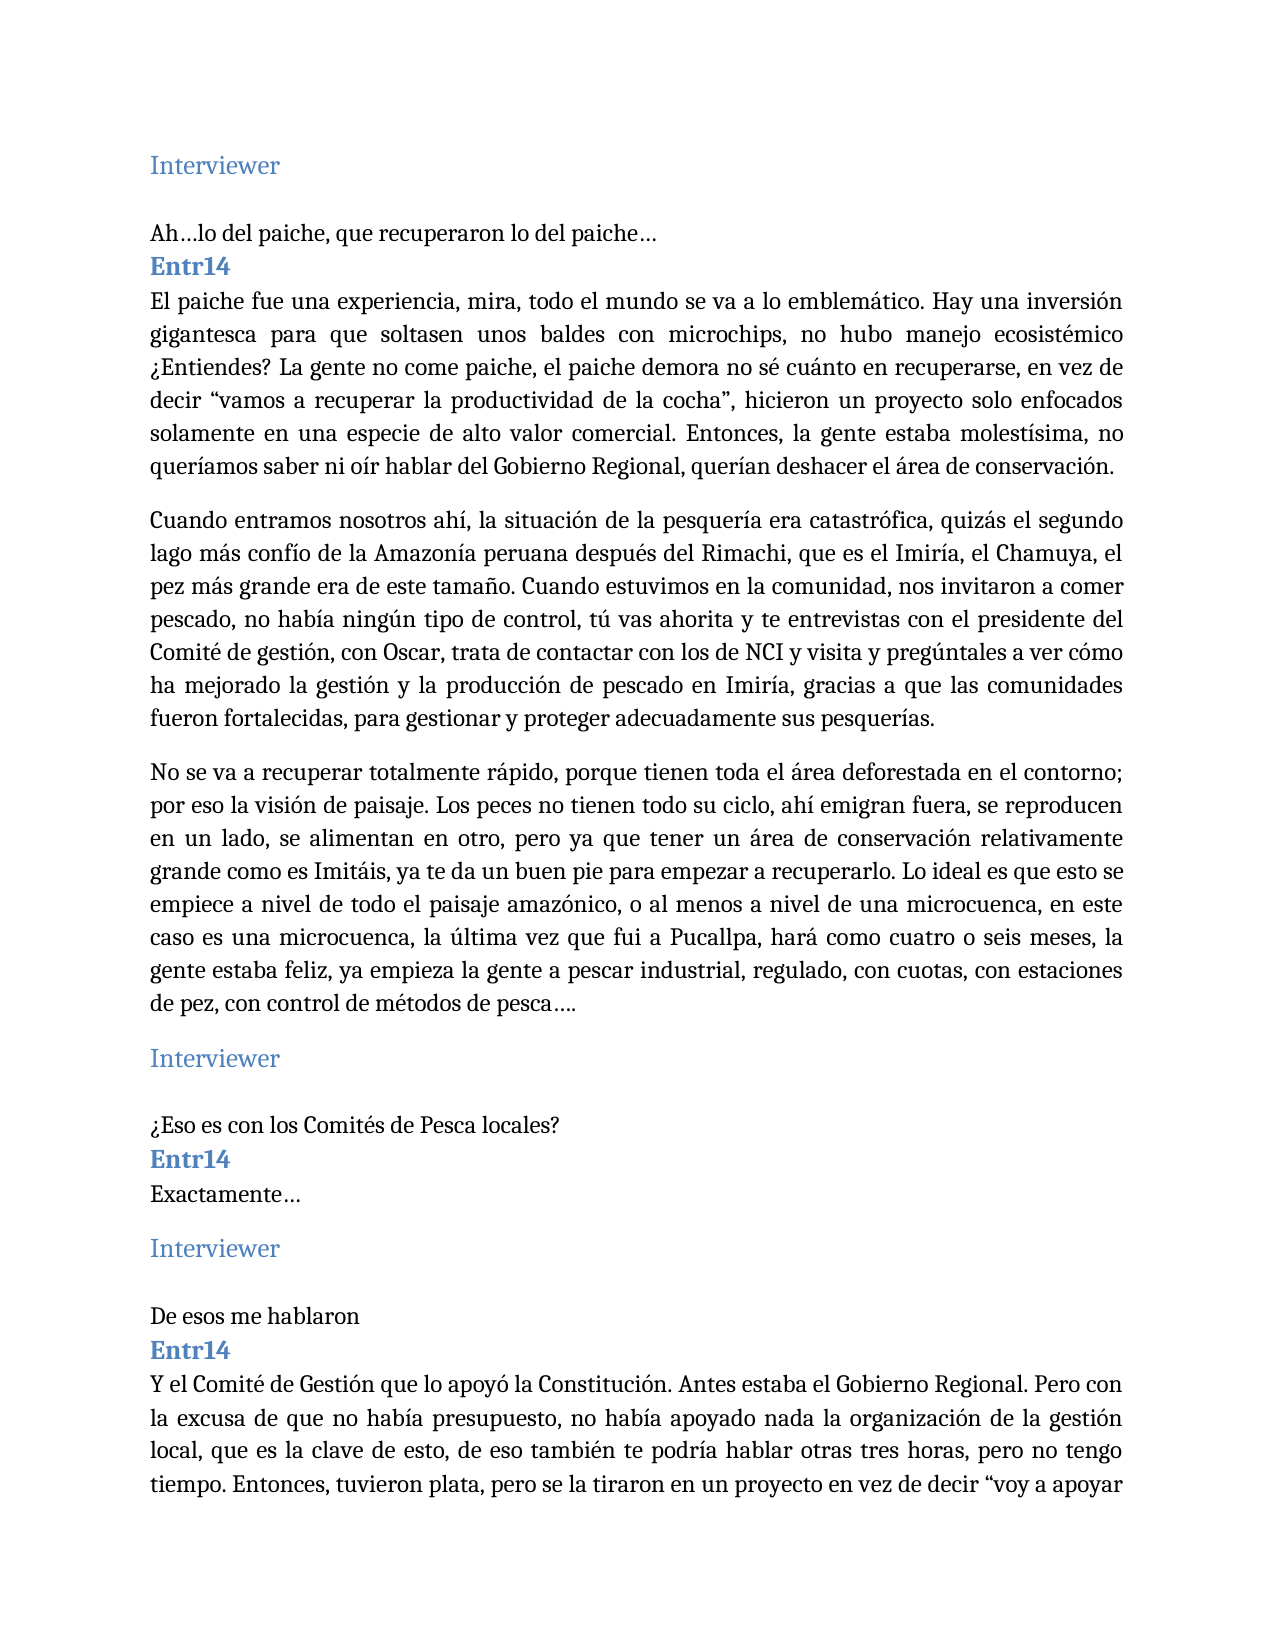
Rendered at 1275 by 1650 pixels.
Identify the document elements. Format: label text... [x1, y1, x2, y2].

subtitle Interviewer ¿Eso es con los Comités de Pesca locales? [150, 1043, 1125, 1140]
subtitle Interviewer Ah…lo del paiche, que recuperaron lo del paiche… [150, 150, 1125, 247]
text Entr14 Exactamente… [150, 1144, 1125, 1208]
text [150, 1335, 1125, 1498]
text Entr14 El paiche fue una experiencia, mira, todo el mundo se va a lo emblemático. Hay una inversión gigantesca para que soltasen unos baldes con microchips, no hubo manejo ecosistémico ¿Entiendes? La gente no come paiche, el paiche demora no sé cuánto en recuperarse, en vez de decir “vamos a recuperar la productividad de la cocha”, hicieron un proyecto solo enfocados solamente en una especie de alto valor comercial. Entonces, la gente estaba molestísima, no queríamos saber ni oír hablar del Gobierno Regional, querían deshacer el área de conservación. [150, 251, 1125, 481]
text No se va a recuperar totalmente rápido, porque tienen toda el área deforestada en el contorno; por eso la visión de paisaje. Los peces no tienen todo su ciclo, ahí emigran fuera, se reproducen en un lado, se alimentan en otro, pero ya que tener un área de conservación relativamente grande como es Imitáis, ya te da un buen pie para empezar a recuperarlo. Lo ideal es que esto se empiece a nivel de todo el paisaje amazónico, o al menos a nivel de una microcuenca, en este caso es una microcuenca, la última vez que fui a Pucallpa, hará como cuatro o seis meses, la gente estaba feliz, ya empieza la gente a pescar industrial, regulado, con cuotas, con estaciones de pez, con control de métodos de pesca…. [150, 758, 1125, 1018]
subtitle Interviewer De esos me hablaron [150, 1233, 1125, 1331]
text Cuando entramos nosotros ahí, la situación de la pesquería era catastrófica, quizás el segundo lago más confío de la Amazonía peruana después del Rimachi, que es el Imiría, el Chamuya, el pez más grande era de este tamaño. Cuando estuvimos en la comunidad, nos invitaron a comer pescado, no había ningún tipo de control, tú vas ahorita y te entrevistas con el presidente del Comité de gestión, con Oscar, trata de contactar con los de NCI y visita y pregúntales a ver cómo ha mejorado la gestión y la producción de pescado en Imiría, gracias a que las comunidades fueron fortalecidas, para gestionar y proteger adecuadamente sus pesquerías. [150, 506, 1125, 733]
